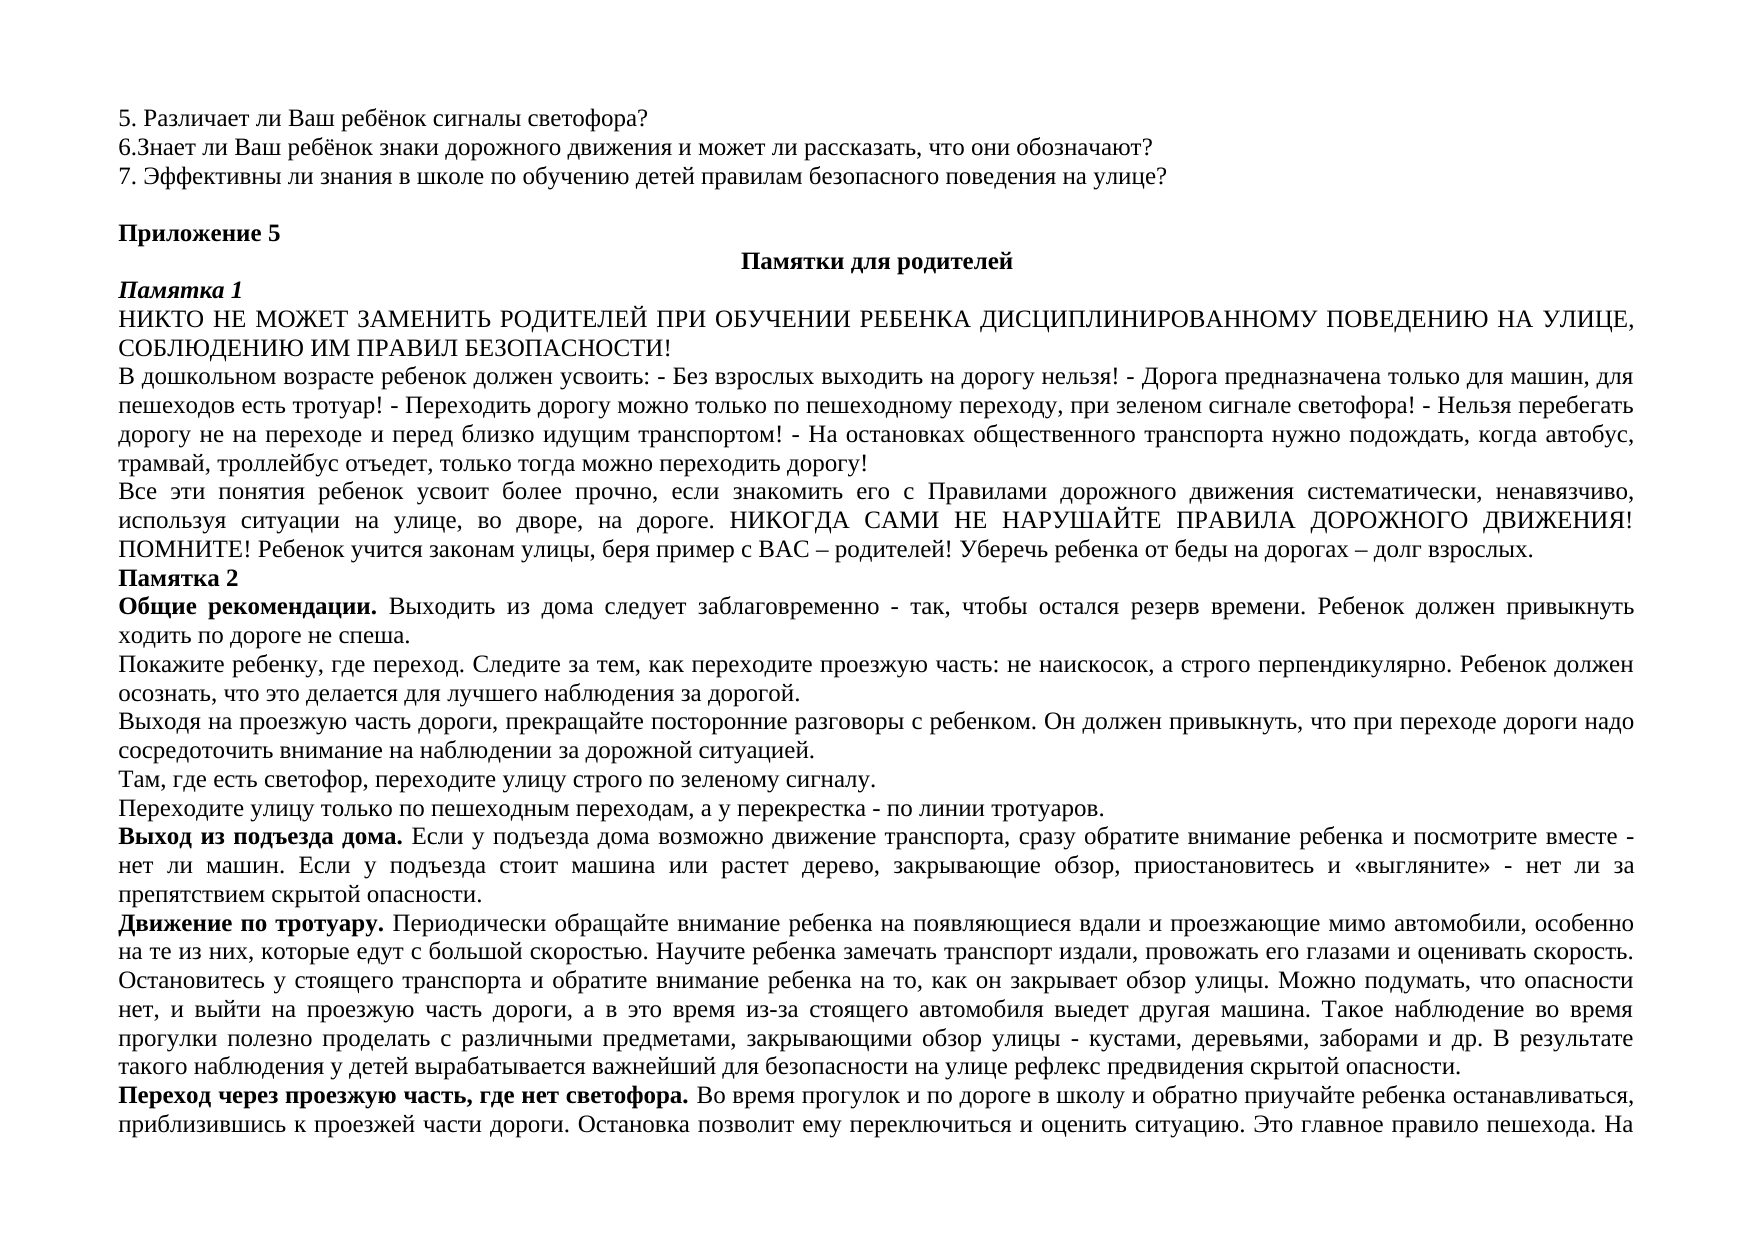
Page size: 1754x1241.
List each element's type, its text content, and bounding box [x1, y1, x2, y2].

text 5. Различает ли Ваш ребёнок сигналы светофора? [118, 103, 1636, 132]
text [118, 1080, 1636, 1138]
text 6.Знает ли Ваш ребёнок знаки дорожного движения и может ли рассказать, что они обозначают? [118, 132, 1636, 161]
text Переходите улицу только по пешеходным переходам, а у перекрестка - по линии тротуаров. [118, 793, 1636, 821]
text Приложение 5 [118, 218, 1636, 246]
text Памятки для родителей [118, 246, 1636, 275]
text Выход из подъезда дома. Если у подъезда дома возможно движение транспорта, сразу обратите внимание ребенка и посмотрите вместе - нет ли машин. Если у подъезда стоит машина или растет дерево, закрывающие обзор, приостановитесь и «выгляните» - нет ли за препятствием скрытой опасности. [118, 821, 1636, 908]
text Памятка 2 [118, 563, 1636, 591]
text Там, где есть светофор, переходите улицу строго по зеленому сигналу. [118, 764, 1636, 793]
text Общие рекомендации. Выходить из дома следует заблаговременно - так, чтобы остался резерв времени. Ребенок должен привыкнуть ходить по дороге не спеша. [118, 591, 1636, 649]
text Памятка 1 [118, 275, 1636, 304]
text Покажите ребенку, где переход. Следите за тем, как переходите проезжую часть: не наискосок, а строго перпендикулярно. Ребенок должен осознать, что это делается для лучшего наблюдения за дорогой. [118, 649, 1636, 706]
text В дошкольном возрасте ребенок должен усвоить: - Без взрослых выходить на дорогу нельзя! - Дорога предназначена только для машин, для пешеходов есть тротуар! - Переходить дорогу можно только по пешеходному переходу, при зеленом сигнале светофора! - Нельзя перебегать дорогу не на переходе и перед близко идущим транспортом! - На остановках общественного транспорта нужно подождать, когда автобус, трамвай, троллейбус отъедет, только тогда можно переходить дорогу! [118, 361, 1636, 476]
text НИКТО НЕ МОЖЕТ ЗАМЕНИТЬ РОДИТЕЛЕЙ ПРИ ОБУЧЕНИИ РЕБЕНКА ДИСЦИПЛИНИРОВАННОМУ ПОВЕДЕНИЮ НА УЛИЦЕ, СОБЛЮДЕНИЮ ИМ ПРАВИЛ БЕЗОПАСНОСТИ! [118, 304, 1636, 361]
text Все эти понятия ребенок усвоит более прочно, если знакомить его с Правилами дорожного движения систематически, ненавязчиво, используя ситуации на улице, во дворе, на дороге. НИКОГДА САМИ НЕ НАРУШАЙТЕ ПРАВИЛА ДОРОЖНОГО ДВИЖЕНИЯ! ПОМНИТЕ! Ребенок учится законам улицы, беря пример с ВАС – родителей! Уберечь ребенка от беды на дорогах – долг взрослых. [118, 476, 1636, 563]
text 7. Эффективны ли знания в школе по обучению детей правилам безопасного поведения на улице? [118, 161, 1636, 190]
text Движение по тротуару. Периодически обращайте внимание ребенка на появляющиеся вдали и проезжающие мимо автомобили, особенно на те из них, которые едут с большой скоростью. Научите ребенка замечать транспорт издали, провожать его глазами и оценивать скорость. Остановитесь у стоящего транспорта и обратите внимание ребенка на то, как он закрывает обзор улицы. Можно подумать, что опасности нет, и выйти на проезжую часть дороги, а в это время из-за стоящего автомобиля выедет другая машина. Такое наблюдение во время прогулки полезно проделать с различными предметами, закрывающими обзор улицы - кустами, деревьями, заборами и др. В результате такого наблюдения у детей вырабатывается важнейший для безопасности на улице рефлекс предвидения скрытой опасности. [118, 908, 1636, 1080]
text Выходя на проезжую часть дороги, прекращайте посторонние разговоры с ребенком. Он должен привыкнуть, что при переходе дороги надо сосредоточить внимание на наблюдении за дорожной ситуацией. [118, 706, 1636, 764]
